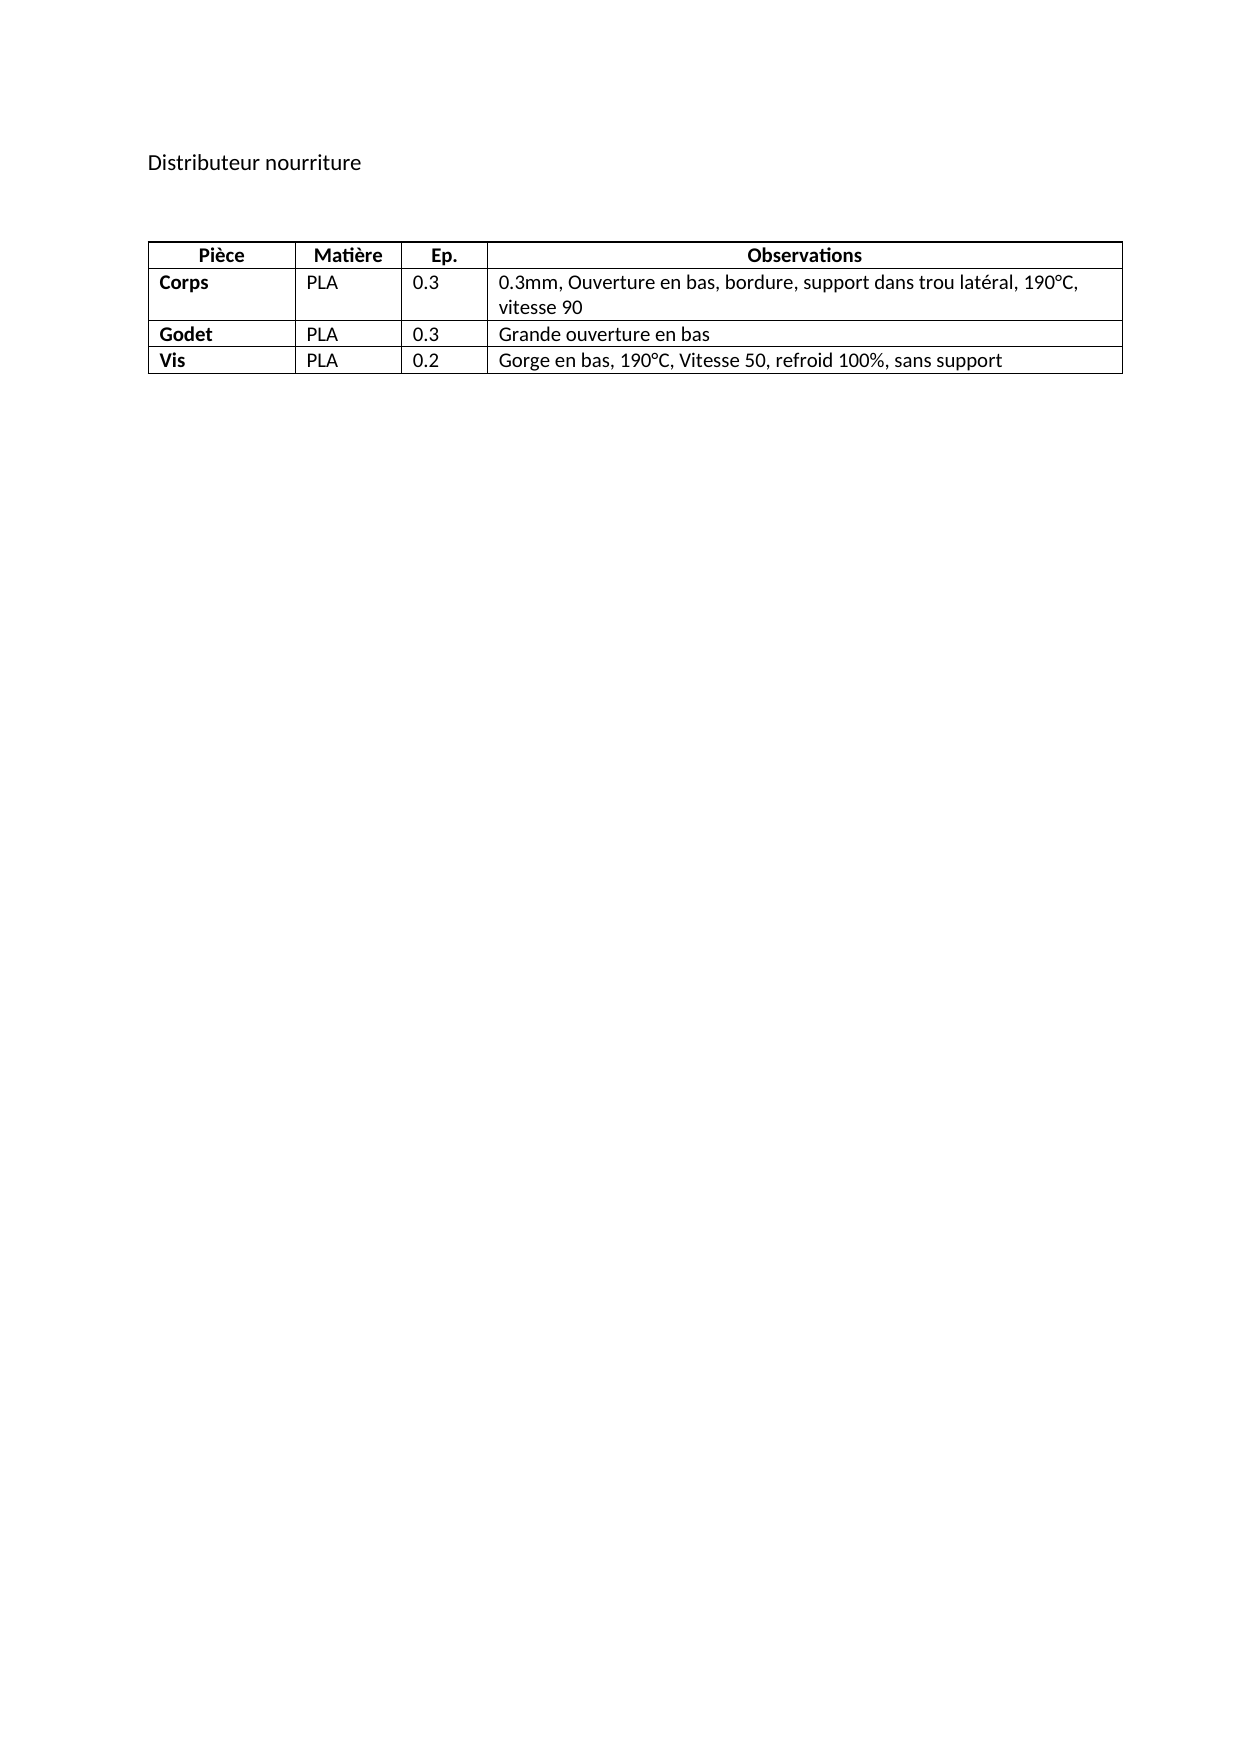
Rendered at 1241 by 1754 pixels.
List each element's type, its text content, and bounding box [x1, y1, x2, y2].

table_header Pièce [149, 243, 295, 268]
text Distributeur nourriture [148, 148, 1093, 176]
table_cell PLA [296, 321, 401, 346]
table_cell Gorge en bas, 190°C, Vitesse 50, refroid 100%, sans support [488, 347, 1122, 373]
table_header Ep. [402, 243, 487, 268]
table_cell Corps [149, 269, 295, 320]
table_cell 0.3mm, Ouverture en bas, bordure, support dans trou latéral, 190°C, vitesse 90 [488, 269, 1122, 320]
table_cell PLA [296, 347, 401, 373]
table_header Matière [296, 243, 401, 268]
table_cell Vis [149, 347, 295, 373]
table_cell PLA [296, 269, 401, 320]
table_cell 0.3 [402, 269, 487, 320]
table_header Observations [488, 243, 1122, 268]
table_cell Godet [149, 321, 295, 346]
table_cell 0.2 [402, 347, 487, 373]
table_cell Grande ouverture en bas [488, 321, 1122, 346]
table_cell 0.3 [402, 321, 487, 346]
